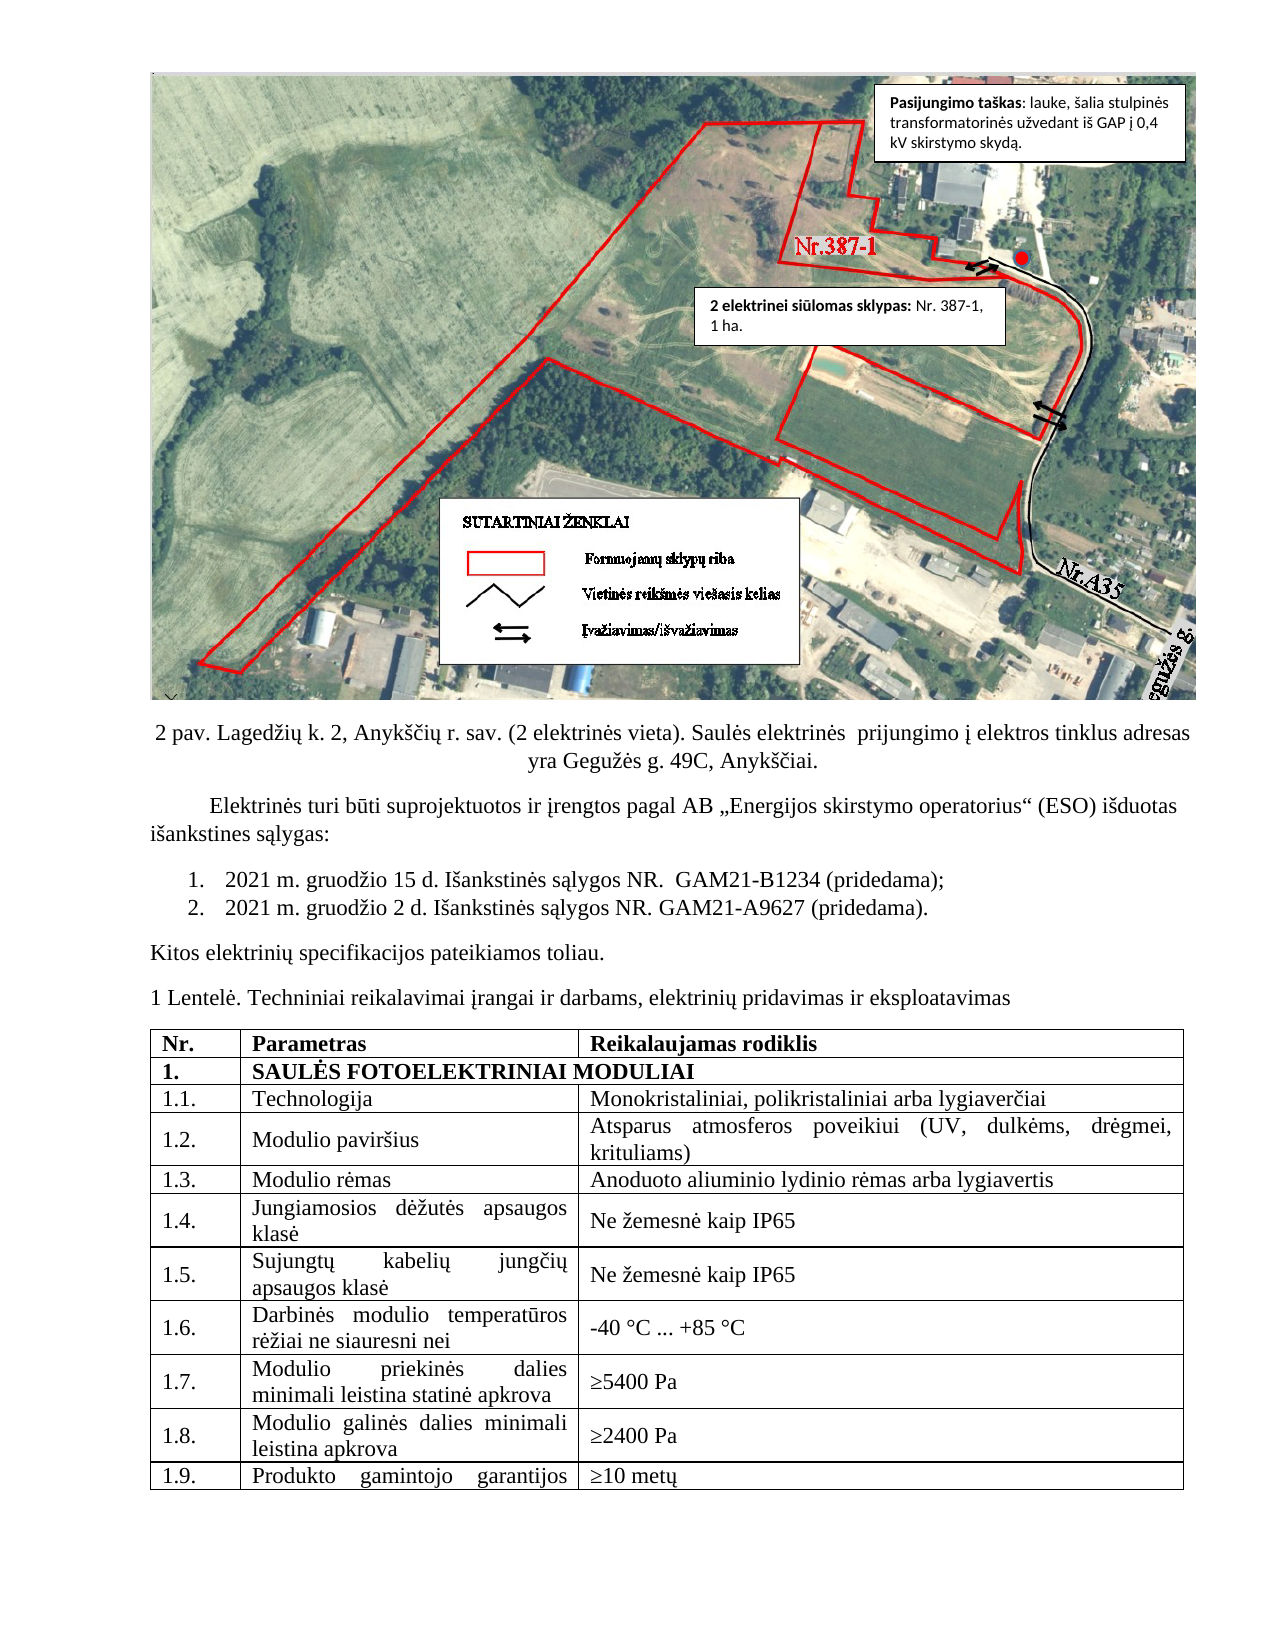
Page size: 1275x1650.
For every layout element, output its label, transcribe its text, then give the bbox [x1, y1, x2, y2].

table_cell Modulio priekinės dalies minimali leistina statinė apkrova [241, 1355, 578, 1408]
table_cell ≥2400 Pa [579, 1409, 1183, 1461]
table_cell Ne žemesnė kaip IP65 [579, 1194, 1183, 1246]
table_cell Ne žemesnė kaip IP65 [579, 1248, 1183, 1300]
table_header Nr. [151, 1030, 240, 1057]
table_cell Modulio paviršius [241, 1113, 578, 1165]
table_cell 1.2. [151, 1113, 240, 1165]
table_cell 1.3. [151, 1166, 240, 1193]
table_cell -40 °C ... +85 °C [579, 1301, 1183, 1354]
table_cell Atsparus atmosferos poveikiui (UV, dulkėms, drėgmei, krituliams) [579, 1113, 1183, 1165]
table_cell 1.8. [151, 1409, 240, 1461]
table_header Parametras [241, 1030, 578, 1057]
table_cell Anoduoto aliuminio lydinio rėmas arba lygiavertis [579, 1166, 1183, 1193]
table_cell ≥5400 Pa [579, 1355, 1183, 1408]
table_cell Jungiamosios dėžutės apsaugos klasė [241, 1194, 578, 1246]
table_cell 1.4. [151, 1194, 240, 1246]
table_cell Monokristaliniai, polikristaliniai arba lygiaverčiai [579, 1085, 1183, 1112]
table_cell 1.1. [151, 1085, 240, 1112]
table_cell ≥10 metų [579, 1463, 1183, 1489]
table_cell 1.7. [151, 1355, 240, 1408]
text 1 Lentelė. Techniniai reikalavimai įrangai ir darbams, elektrinių pridavimas ir eksploatavimas [150, 984, 1196, 1011]
table_cell 1.6. [151, 1301, 240, 1354]
table_cell Technologija [241, 1085, 578, 1112]
table_cell Darbinės modulio temperatūros rėžiai ne siauresni nei [241, 1301, 578, 1354]
table_header Reikalaujamas rodiklis [579, 1030, 1183, 1057]
table_cell Modulio galinės dalies minimali leistina apkrova [241, 1409, 578, 1461]
table_cell Sujungtų kabelių jungčių apsaugos klasė [241, 1248, 578, 1300]
table_cell 1. [151, 1058, 240, 1084]
table_cell SAULĖS FOTOELEKTRINIAI MODULIAI [241, 1058, 1183, 1084]
table_cell 1.9. [151, 1463, 240, 1489]
text Elektrinės turi būti suprojektuotos ir įrengtos pagal AB „Energijos skirstymo operatorius“ (ESO) išduotas išankstines sąlygas: [150, 792, 1196, 847]
table_cell 1.5. [151, 1248, 240, 1300]
picture [150, 72, 1197, 700]
table_cell Modulio rėmas [241, 1166, 578, 1193]
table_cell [241, 1463, 578, 1489]
list 2021 m. gruodžio 2 d. Išankstinės sąlygos NR. GAM21-A9627 (pridedama). [187, 894, 1196, 920]
text 2 pav. Lagedžių k. 2, Anykščių r. sav. (2 elektrinės vieta). Saulės elektrinės prijungimo į elektros tinklus adresas yra Gegužės g. 49C, Anykščiai. [150, 718, 1196, 773]
list 2021 m. gruodžio 15 d. Išankstinės sąlygos NR. GAM21-B1234 (pridedama); [187, 866, 1196, 892]
text Kitos elektrinių specifikacijos pateikiamos toliau. [150, 939, 1196, 966]
